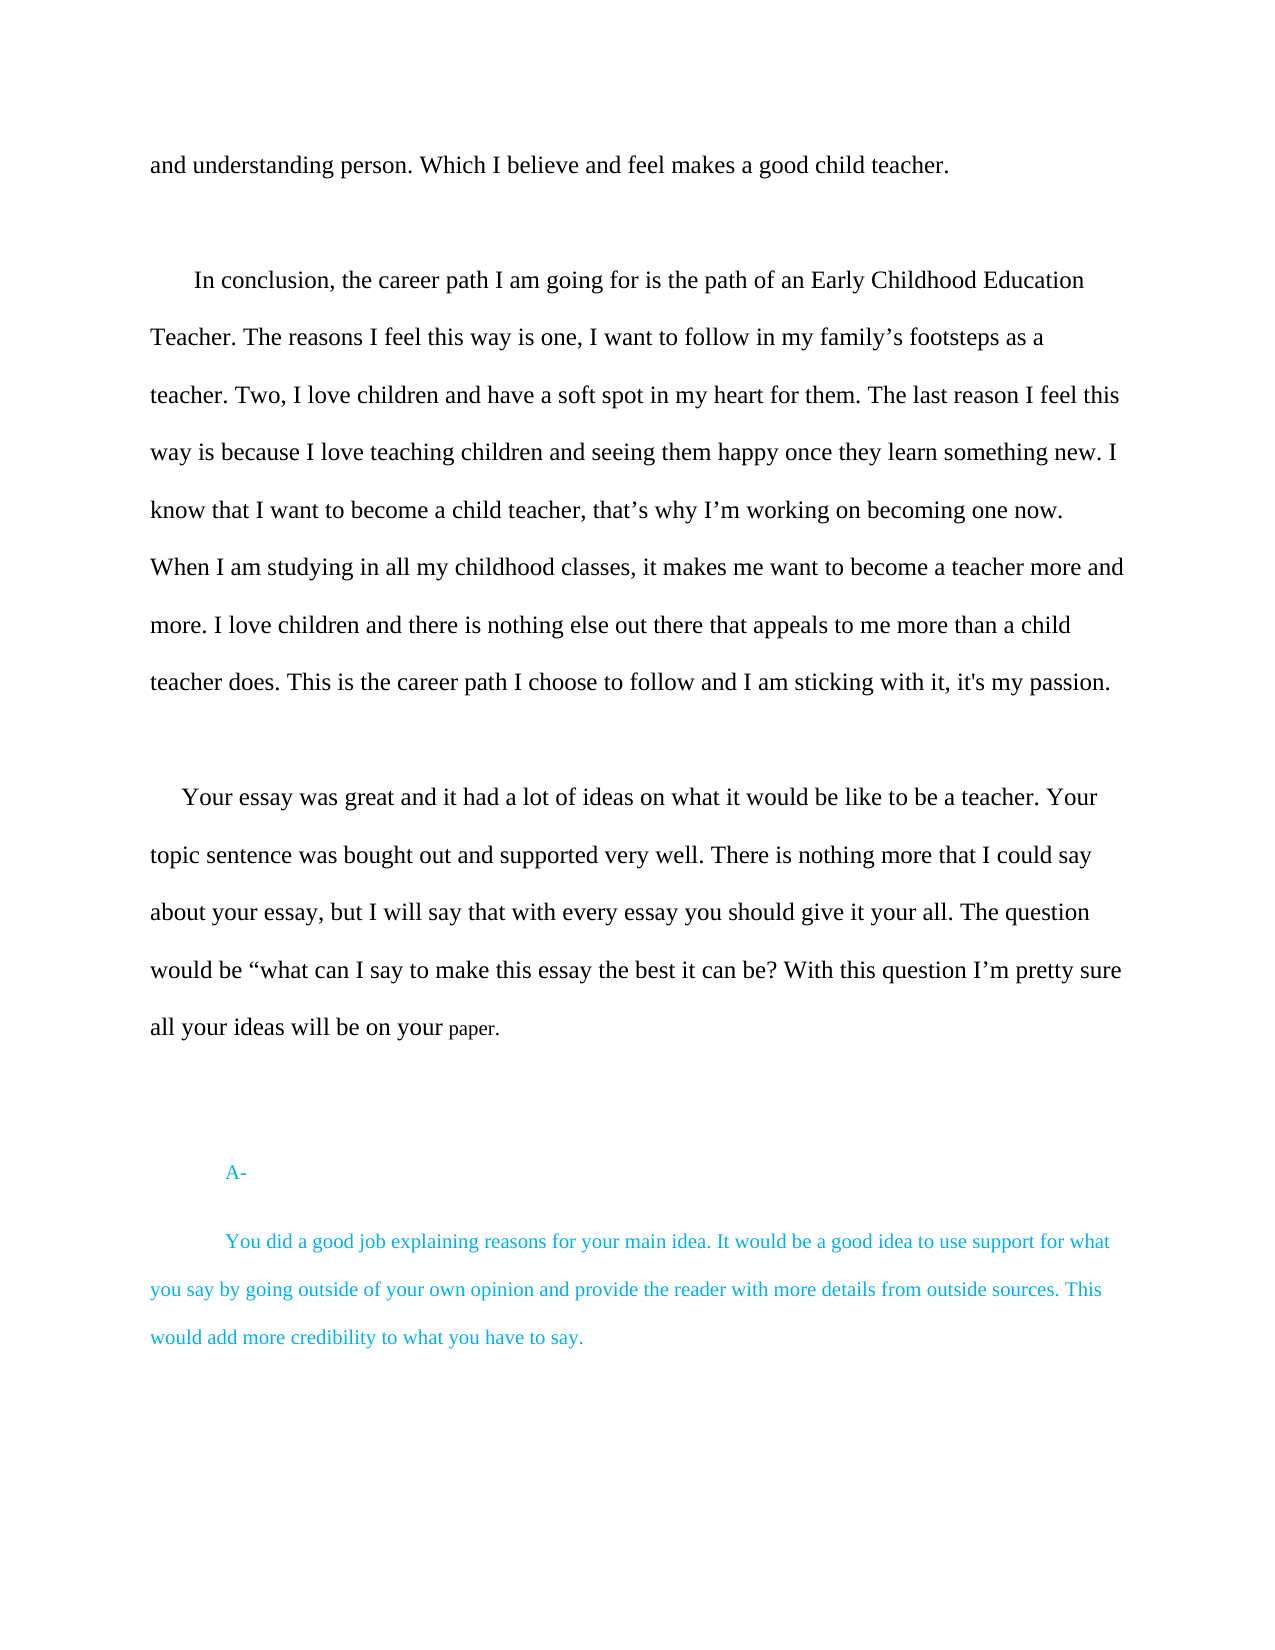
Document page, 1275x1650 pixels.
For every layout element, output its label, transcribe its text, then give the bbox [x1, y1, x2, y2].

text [150, 150, 1125, 1041]
text You did a good job explaining reasons for your main idea. It would be a good idea to use support for what you say by going outside of your own opinion and provide the reader with more details from outside sources. This would add more credibility to what you have to say. [150, 1229, 1125, 1349]
text A- [150, 1160, 1125, 1184]
